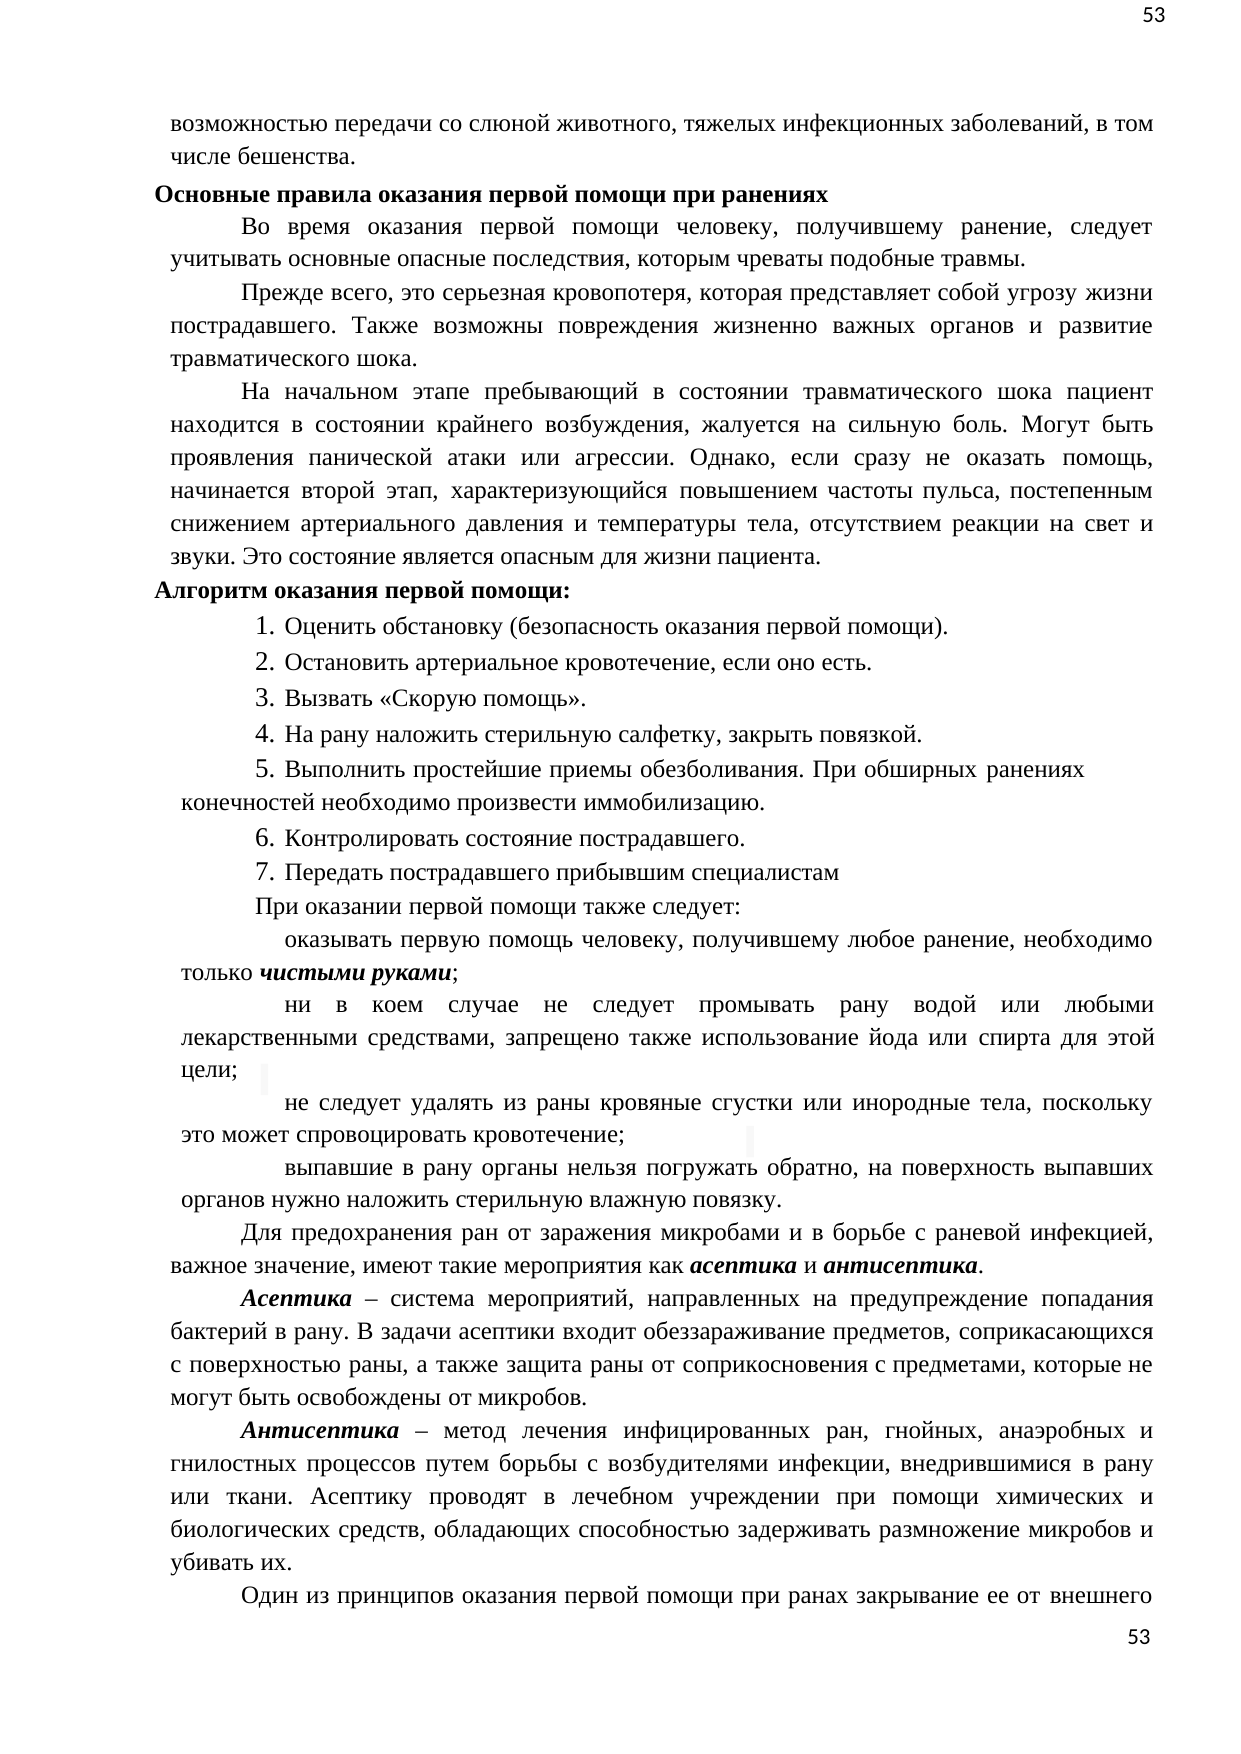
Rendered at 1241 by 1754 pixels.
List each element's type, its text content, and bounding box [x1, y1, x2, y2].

list не следует удалять из раны кровяные сгустки или инородные тела, поскольку это может спровоцировать кровотечение; [181, 1087, 1153, 1148]
text Антисептика – метод лечения инфицированных ран, гнойных, анаэробных и гнилостных процессов путем борьбы с возбудителями инфекции, внедрившимися в рану или ткани. Асептику проводят в лечебном учреждении при помощи химических и биологических средств, обладающих способностью задерживать размножение микробов и убивать их. [170, 1415, 1153, 1576]
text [170, 108, 1153, 170]
list оказывать первую помощь человеку, получившему любое ранение, необходимо только чистыми руками; [181, 924, 1153, 986]
list Контролировать состояние пострадавшего. [255, 821, 1165, 852]
text На начальном этапе пребывающий в состоянии травматического шока пациент находится в состоянии крайнего возбуждения, жалуется на сильную боль. Могут быть проявления панической атаки или агрессии. Однако, если сразу не оказать помощь, начинается второй этап, характеризующийся повышением частоты пульса, постепенным снижением артериального давления и температуры тела, отсутствием реакции на свет и звуки. Это состояние является опасным для жизни пациента. [170, 376, 1153, 570]
text Основные правила оказания первой помощи при ранениях [154, 179, 1165, 207]
text Алгоритм оказания первой помощи: [154, 574, 1165, 605]
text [170, 1580, 1152, 1609]
list Оценить обстановку (безопасность оказания первой помощи). [255, 609, 1165, 640]
list На рану наложить стерильную салфетку, закрыть повязкой. [255, 717, 1165, 748]
list Остановить артериальное кровотечение, если оно есть. [255, 645, 1165, 676]
list ни в коем случае не следует промывать рану водой или любыми лекарственными средствами, запрещено также использование йода или спирта для этой цели; [181, 989, 1155, 1083]
text Асептика – система мероприятий, направленных на предупреждение попадания бактерий в рану. В задачи асептики входит обеззараживание предметов, соприкасающихся с поверхностью раны, а также защита раны от соприкосновения с предметами, которые не могут быть освобождены от микробов. [170, 1283, 1153, 1411]
list Передать пострадавшего прибывшим специалистам При оказании первой помощи также следует: [255, 856, 883, 920]
list Выполнить простейшие приемы обезболивания. При обширных ранениях конечностей необходимо произвести иммобилизацию. [181, 752, 1150, 816]
text Во время оказания первой помощи человеку, получившему ранение, следует учитывать основные опасные последствия, которым чреваты подобные травмы. [170, 211, 1153, 272]
text Для предохранения ран от заражения микробами и в борьбе с раневой инфекцией, важное значение, имеют такие мероприятия как асептика и антисептика. [170, 1217, 1154, 1279]
text Прежде всего, это серьезная кровопотеря, которая представляет собой угрозу жизни пострадавшего. Также возможны повреждения жизненно важных органов и развитие травматического шока. [170, 277, 1153, 372]
list выпавшие в рану органы нельзя погружать обратно, на поверхность выпавших органов нужно наложить стерильную влажную повязку. [181, 1152, 1154, 1213]
list Вызвать «Скорую помощь». [255, 681, 1165, 712]
